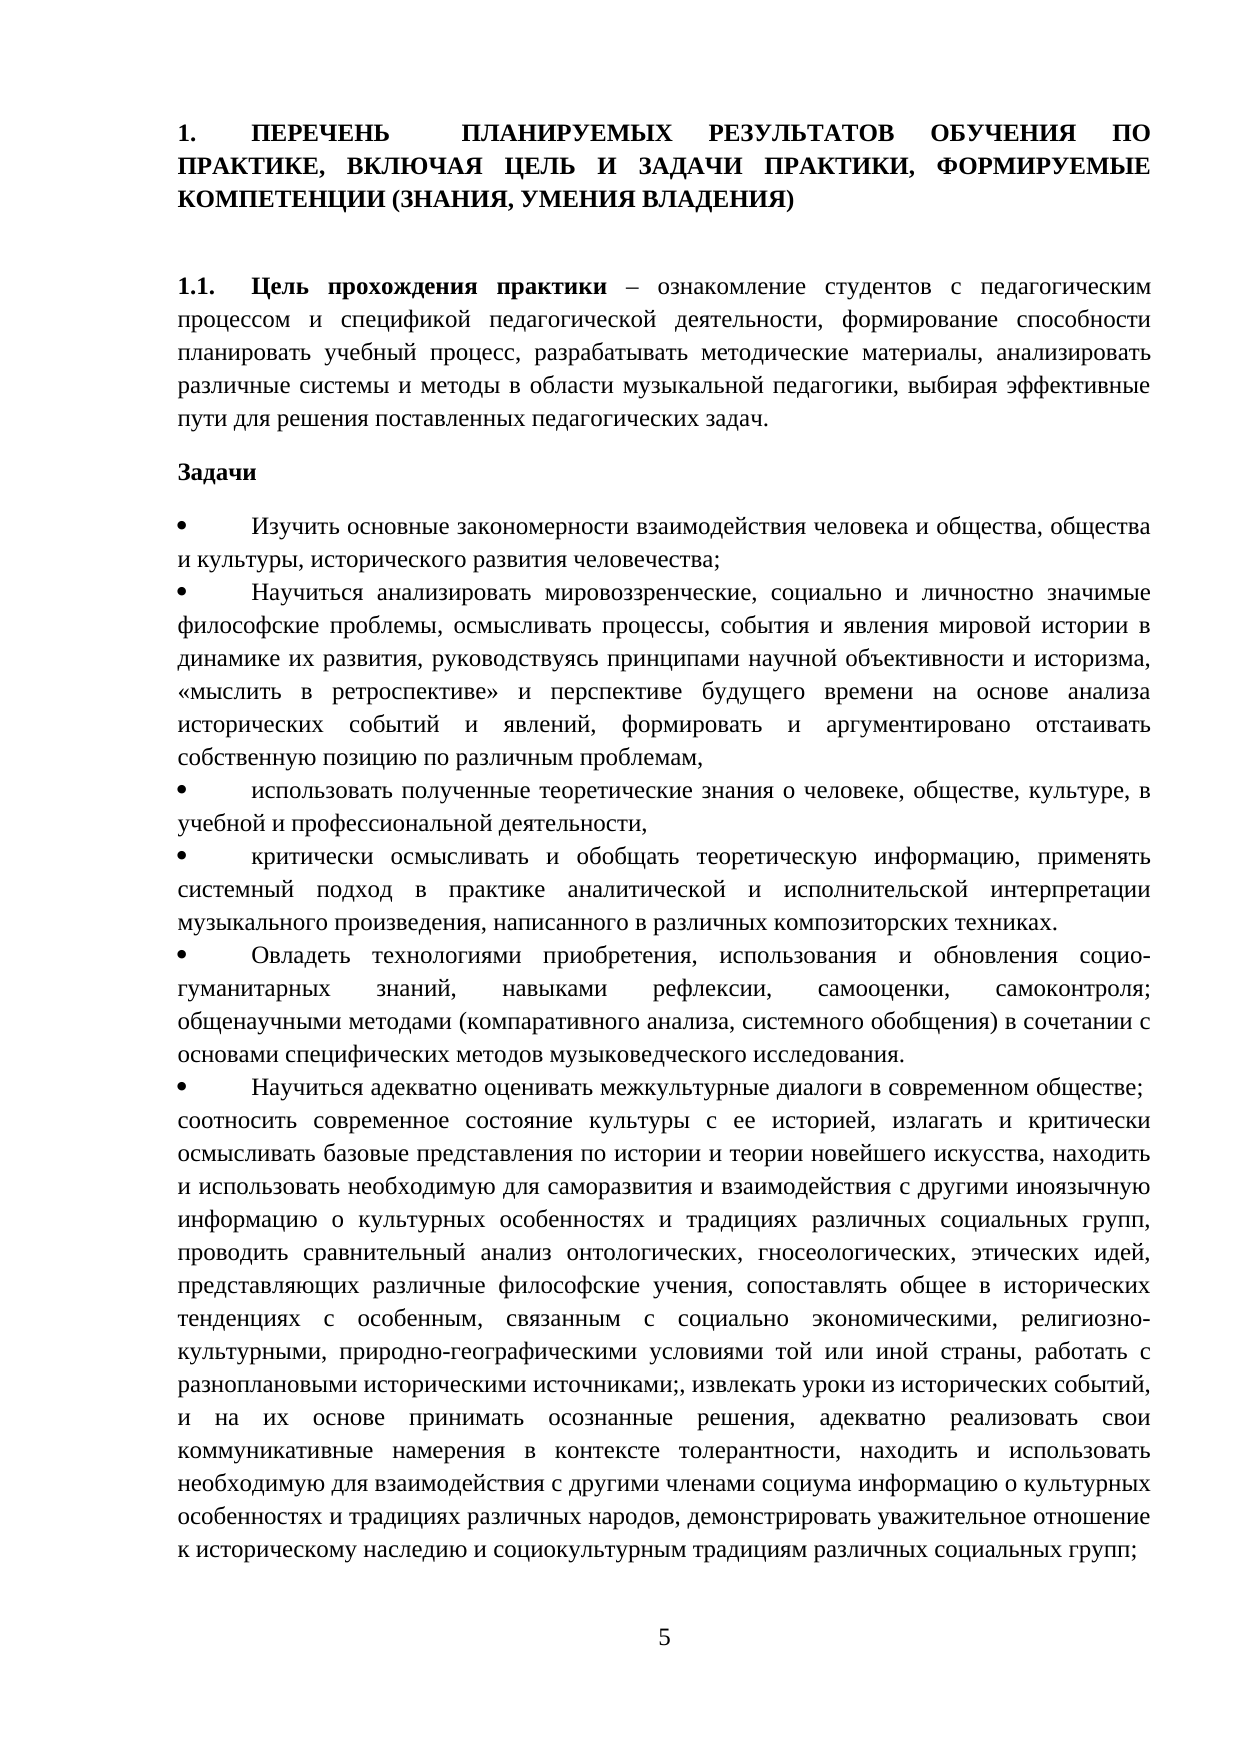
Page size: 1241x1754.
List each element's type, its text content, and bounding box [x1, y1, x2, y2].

list Научиться анализировать мировоззренческие, социально и личностно значимые философские проблемы, осмысливать процессы, события и явления мировой истории в динамике их развития, руководствуясь принципами научной объективности и историзма, «мыслить в ретроспективе» и перспективе будущего времени на основе анализа исторических событий и явлений, формировать и аргументировано отстаивать собственную позицию по различным проблемам, [177, 577, 1152, 771]
list Изучить основные закономерности взаимодействия человека и общества, общества и культуры, исторического развития человечества; [177, 511, 1152, 573]
text Задачи [177, 457, 1152, 486]
list Научиться адекватно оценивать межкультурные диалоги в современном обществе; соотносить современное состояние культуры с ее историей, излагать и критически осмысливать базовые представления по истории и теории новейшего искусства, находить и использовать необходимую для саморазвития и взаимодействия с другими иноязычную информацию о культурных особенностях и традициях различных социальных групп, проводить сравнительный анализ онтологических, гносеологических, этических идей, представляющих различные философские учения, сопоставлять общее в исторических тенденциях с особенным, связанным с социально экономическими, религиозно-культурными, природно-географическими условиями той или иной страны, работать с разноплановыми историческими источниками;, извлекать уроки из исторических событий, и на их основе принимать осознанные решения, адекватно реализовать свои коммуникативные намерения в контексте толерантности, находить и использовать необходимую для взаимодействия с другими членами социума информацию о культурных особенностях и традициях различных народов, демонстрировать уважительное отношение к историческому наследию и социокультурным традициям различных социальных групп; [177, 1072, 1152, 1563]
subtitle ПЕРЕЧЕНЬ ПЛАНИРУЕМЫХ РЕЗУЛЬТАТОВ ОБУЧЕНИЯ ПО ПРАКТИКЕ, ВКЛЮЧАЯ ЦЕЛЬ И ЗАДАЧИ ПРАКТИКИ, ФОРМИРУЕМЫЕ КОМПЕТЕНЦИИ (ЗНАНИЯ, УМЕНИЯ ВЛАДЕНИЯ) [177, 118, 1152, 213]
list критически осмысливать и обобщать теоретическую информацию, применять системный подход в практике аналитической и исполнительской интерпретации музыкального произведения, написанного в различных композиторских техниках. [177, 841, 1152, 936]
list использовать полученные теоретические знания о человеке, обществе, культуре, в учебной и профессиональной деятельности, [177, 775, 1152, 837]
list Цель прохождения практики – ознакомление студентов с педагогическим процессом и спецификой педагогической деятельности, формирование способности планировать учебный процесс, разрабатывать методические материалы, анализировать различные системы и методы в области музыкальной педагогики, выбирая эффективные пути для решения поставленных педагогических задач. [177, 271, 1152, 432]
list Овладеть технологиями приобретения, использования и обновления социо-гуманитарных знаний, навыками рефлексии, самооценки, самоконтроля; общенаучными методами (компаративного анализа, системного обобщения) в сочетании с основами специфических методов музыковедческого исследования. [177, 940, 1152, 1068]
